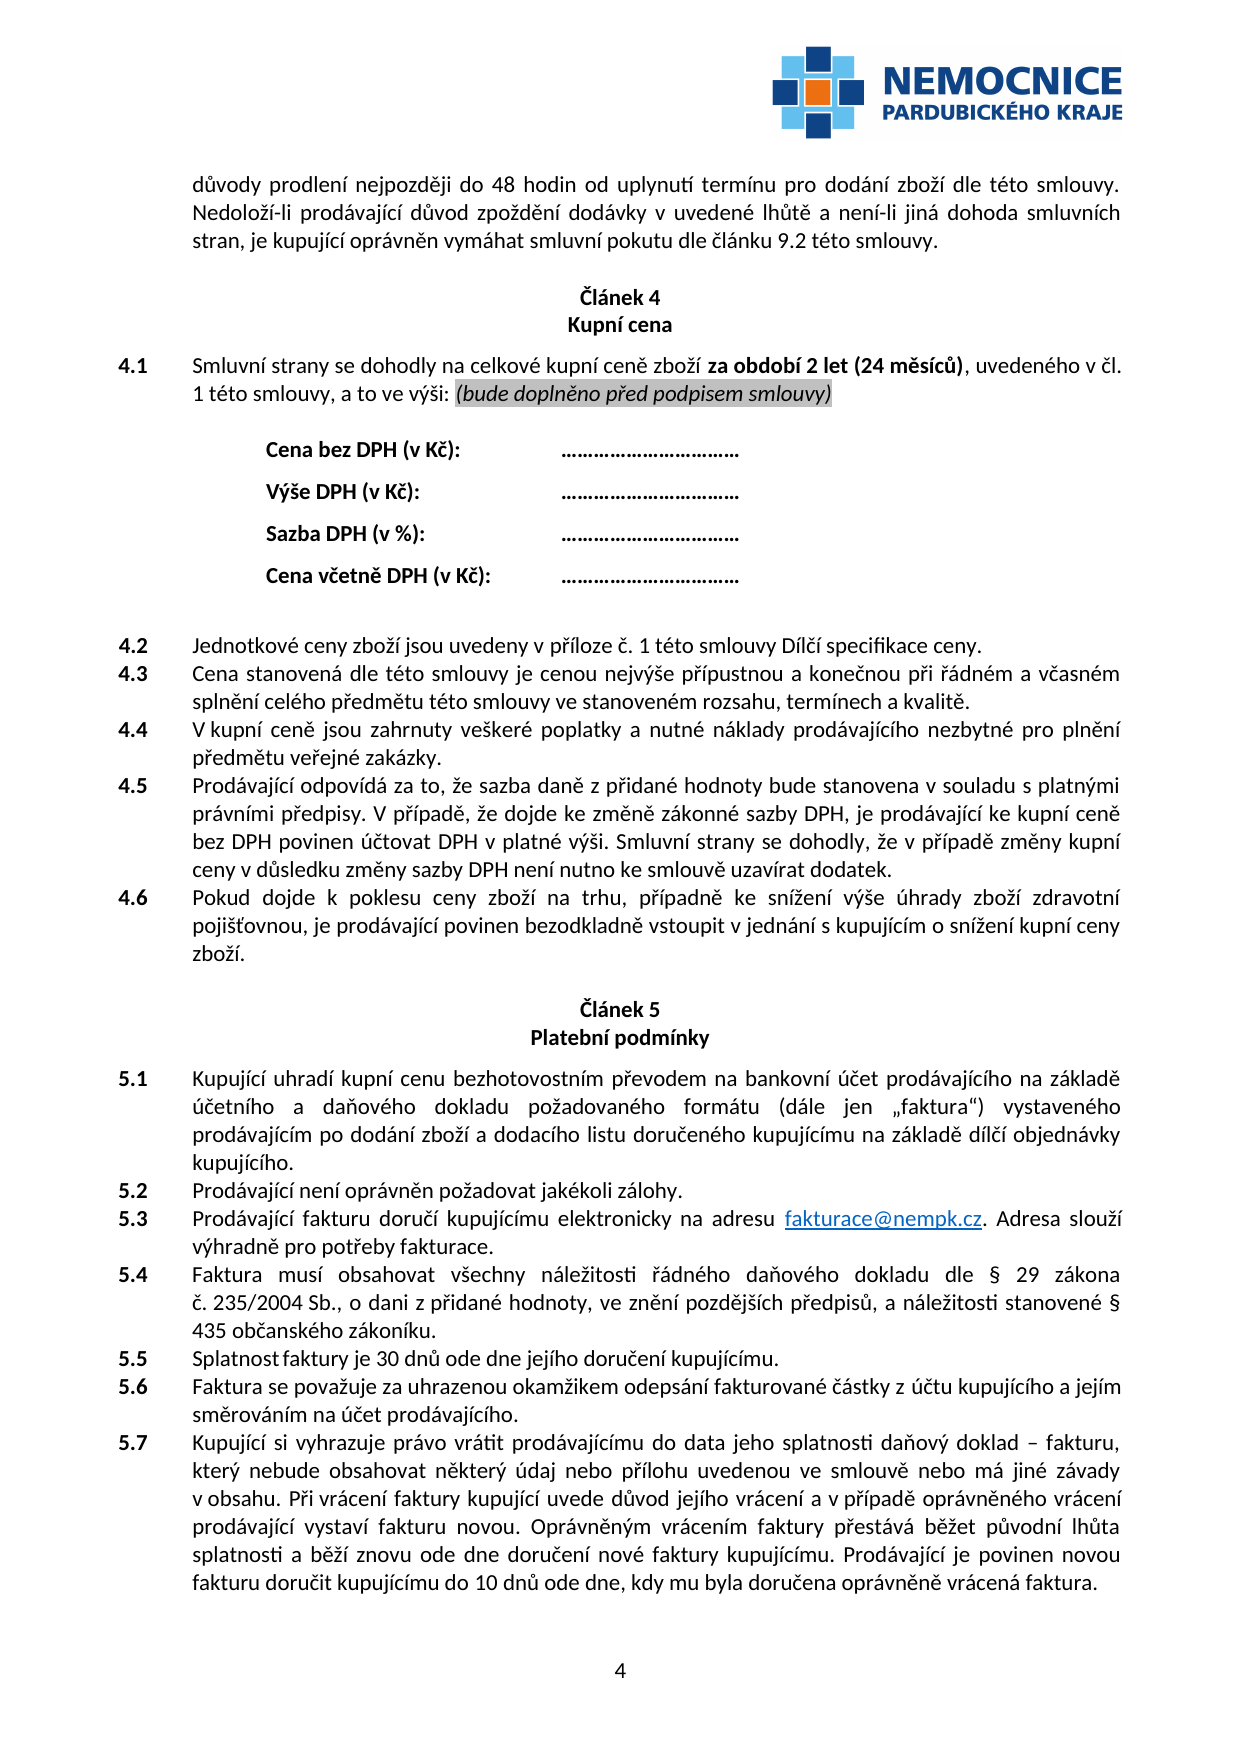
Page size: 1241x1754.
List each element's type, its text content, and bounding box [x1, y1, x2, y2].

text 4.3 Cena stanovená dle této smlouvy je cenou nejvýše přípustnou a konečnou při řádném a včasném splnění celého předmětu této smlouvy ve stanoveném rozsahu, termínech a kvalitě. [118, 659, 1122, 715]
text Článek 5 [118, 995, 1122, 1023]
text 4.2 Jednotkové ceny zboží jsou uvedeny v příloze č. 1 této smlouvy Dílčí specifikace ceny. [118, 631, 1122, 659]
text Sazba DPH (v %): …………………………… [118, 519, 1122, 547]
text 5.5 Splatnost faktury je 30 dnů ode dne jejího doručení kupujícímu. [118, 1344, 1122, 1372]
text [118, 171, 1122, 254]
text Platební podmínky [118, 1023, 1122, 1051]
text Článek 4 [118, 283, 1122, 311]
text Výše DPH (v Kč): …………………………… [118, 477, 1122, 505]
text 5.6 Faktura se považuje za uhrazenou okamžikem odepsání fakturované částky z účtu kupujícího a jejím směrováním na účet prodávajícího. [118, 1372, 1122, 1428]
text Cena včetně DPH (v Kč): …………………………… [118, 561, 1122, 589]
text 5.1 Kupující uhradí kupní cenu bezhotovostním převodem na bankovní účet prodávajícího na základě účetního a daňového dokladu požadovaného formátu (dále jen „faktura“) vystaveného prodávajícím po dodání zboží a dodacího listu doručeného kupujícímu na základě dílčí objednávky kupujícího. [118, 1064, 1122, 1176]
text 5.7 Kupující si vyhrazuje právo vrátit prodávajícímu do data jeho splatnosti daňový doklad – fakturu, který nebude obsahovat některý údaj nebo přílohu uvedenou ve smlouvě nebo má jiné závady v obsahu. Při vrácení faktury kupující uvede důvod jejího vrácení a v případě oprávněného vrácení prodávající vystaví fakturu novou. Oprávněným vrácením faktury přestává běžet původní lhůta splatnosti a běží znovu ode dne doručení nové faktury kupujícímu. Prodávající je povinen novou fakturu doručit kupujícímu do 10 dnů ode dne, kdy mu byla doručena oprávněně vrácená faktura. [118, 1428, 1122, 1596]
text Kupní cena [118, 311, 1122, 339]
text Cena bez DPH (v Kč): …………………………… [118, 435, 1122, 463]
text 4.1 Smluvní strany se dohodly na celkové kupní ceně zboží za období 2 let (24 měsíců), uvedeného v čl. 1 této smlouvy, a to ve výši: (bude doplněno před podpisem smlouvy) [118, 351, 1122, 407]
picture [771, 45, 1123, 140]
text 4.4 V kupní ceně jsou zahrnuty veškeré poplatky a nutné náklady prodávajícího nezbytné pro plnění předmětu veřejné zakázky. [118, 715, 1122, 771]
text 4.5 Prodávající odpovídá za to, že sazba daně z přidané hodnoty bude stanovena v souladu s platnými právními předpisy. V případě, že dojde ke změně zákonné sazby DPH, je prodávající ke kupní ceně bez DPH povinen účtovat DPH v platné výši. Smluvní strany se dohodly, že v případě změny kupní ceny v důsledku změny sazby DPH není nutno ke smlouvě uzavírat dodatek. [118, 771, 1122, 883]
text 5.2 Prodávající není oprávněn požadovat jakékoli zálohy. [118, 1176, 1122, 1204]
text 5.3 Prodávající fakturu doručí kupujícímu elektronicky na adresu fakturace@nempk.cz. Adresa slouží výhradně pro potřeby fakturace. [118, 1204, 1122, 1260]
text 5.4 Faktura musí obsahovat všechny náležitosti řádného daňového dokladu dle § 29 zákona č. 235/2004 Sb., o dani z přidané hodnoty, ve znění pozdějších předpisů, a náležitosti stanovené § 435 občanského zákoníku. [118, 1260, 1122, 1344]
text 4.6 Pokud dojde k poklesu ceny zboží na trhu, případně ke snížení výše úhrady zboží zdravotní pojišťovnou, je prodávající povinen bezodkladně vstoupit v jednání s kupujícím o snížení kupní ceny zboží. [118, 883, 1122, 967]
